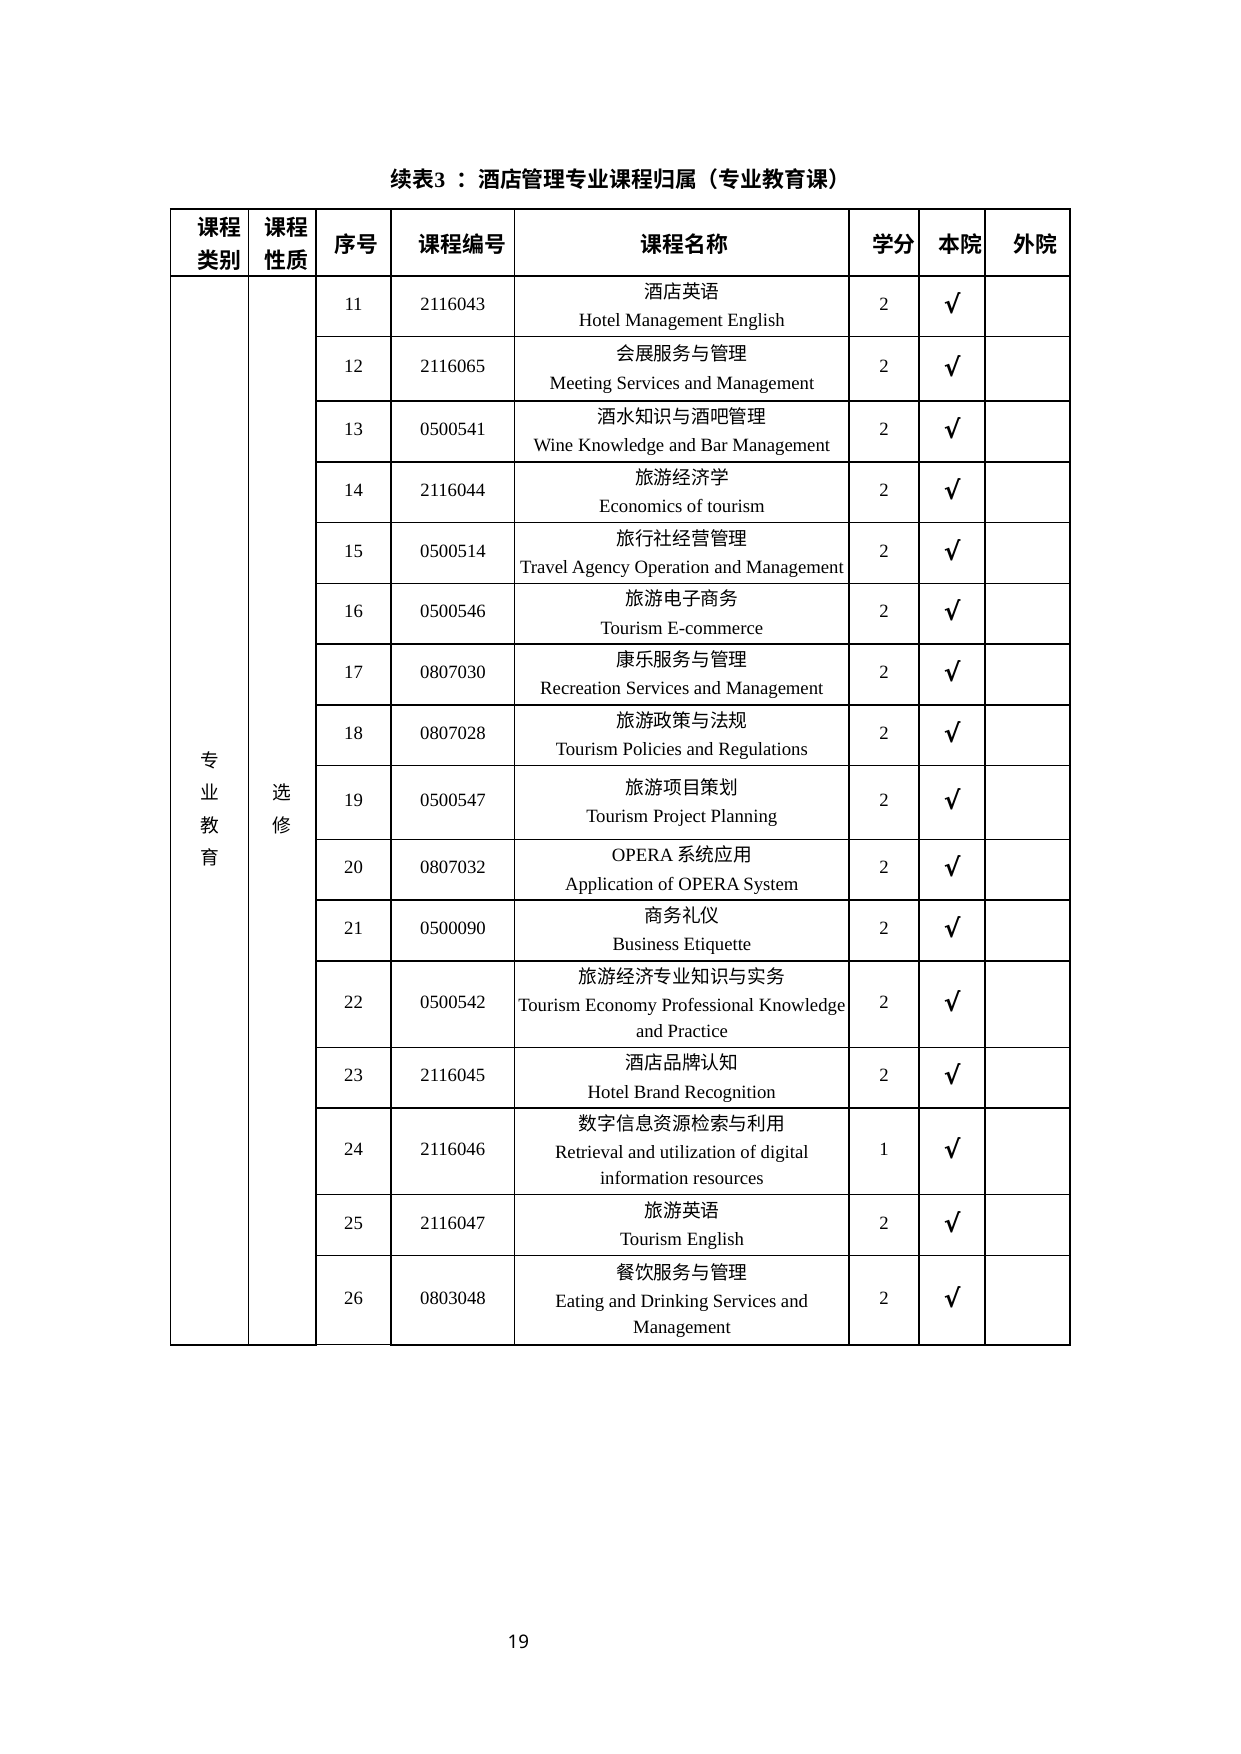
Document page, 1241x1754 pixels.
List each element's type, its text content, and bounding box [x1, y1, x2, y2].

table_cell 2 [850, 402, 918, 461]
table_header 课程 类别 [171, 210, 248, 275]
table_cell 酒店品牌认知 Hotel Brand Recognition [515, 1048, 848, 1107]
table_cell 2 [850, 523, 918, 582]
table_cell √ [920, 1048, 984, 1107]
table_cell 康乐服务与管理 Recreation Services and Management [515, 645, 848, 704]
table_cell √ [920, 962, 984, 1046]
table_cell OPERA系统应用 Application of OPERA System [515, 840, 848, 899]
table_cell 18 [317, 706, 390, 764]
table_cell [986, 840, 1069, 899]
table_cell 0807030 [392, 645, 514, 704]
table_cell [986, 645, 1069, 704]
table_cell [986, 1048, 1069, 1107]
text 续表3：酒店管理专业课程归属（专业教育课） [150, 162, 1090, 194]
table_cell 21 [317, 901, 390, 960]
table_cell 旅游英语 Tourism English [515, 1195, 848, 1254]
table_cell 2 [850, 277, 918, 336]
table_header 课程名称 [515, 210, 848, 275]
table_cell 1 [850, 1109, 918, 1194]
table_cell √ [920, 1195, 984, 1254]
table_cell 15 [317, 523, 390, 582]
table_cell √ [920, 766, 984, 838]
table_header 课程 性质 [249, 210, 315, 275]
table_cell 16 [317, 584, 390, 643]
table_cell 25 [317, 1195, 390, 1254]
table_cell 11 [317, 277, 390, 336]
table_cell 2116045 [392, 1048, 514, 1107]
table_cell [986, 1256, 1069, 1344]
table_cell 2116065 [392, 337, 514, 400]
table_cell 2 [850, 901, 918, 960]
table_cell 0500090 [392, 901, 514, 960]
table_cell 17 [317, 645, 390, 704]
table_cell 2116046 [392, 1109, 514, 1194]
table_cell 0807032 [392, 840, 514, 899]
table_cell 0500546 [392, 584, 514, 643]
table_cell 选 修 [249, 277, 315, 1344]
table_cell 旅游项目策划 Tourism Project Planning [515, 766, 848, 838]
table_cell 2 [850, 1256, 918, 1344]
table_header 课程编号 [392, 210, 514, 275]
table_cell 2 [850, 962, 918, 1046]
table_cell √ [920, 277, 984, 336]
table_cell 19 [317, 766, 390, 838]
table_cell 2 [850, 840, 918, 899]
table_cell 酒水知识与酒吧管理 Wine Knowledge and Bar Management [515, 402, 848, 461]
table_cell 23 [317, 1048, 390, 1107]
table_cell √ [920, 840, 984, 899]
table_cell √ [920, 523, 984, 582]
table_cell 2 [850, 337, 918, 400]
table_cell [986, 706, 1069, 764]
table_cell 0500547 [392, 766, 514, 838]
table_cell 专 业 教 育 [171, 277, 248, 1344]
table_header 本院 [920, 210, 984, 275]
table_cell 旅游经济专业知识与实务 Tourism Economy Professional Knowledge and Practice [515, 962, 848, 1046]
table_cell 2 [850, 463, 918, 522]
table_header 外院 [986, 210, 1069, 275]
table_cell √ [920, 901, 984, 960]
table_cell 旅游电子商务 Tourism E-commerce [515, 584, 848, 643]
table_cell √ [920, 402, 984, 461]
table_cell 0500541 [392, 402, 514, 461]
table_header 学分 [850, 210, 918, 275]
table_cell 0500514 [392, 523, 514, 582]
table_cell [986, 463, 1069, 522]
table_cell √ [920, 337, 984, 400]
table_cell 24 [317, 1109, 390, 1194]
table_cell [986, 901, 1069, 960]
table_cell 2116043 [392, 277, 514, 336]
table_cell 0803048 [392, 1256, 514, 1344]
table_cell √ [920, 1109, 984, 1194]
table_cell √ [920, 463, 984, 522]
table_cell 2 [850, 706, 918, 764]
table_cell 会展服务与管理 Meeting Services and Management [515, 337, 848, 400]
table_cell [986, 337, 1069, 400]
table_cell 2 [850, 1195, 918, 1254]
table_cell 旅游政策与法规 Tourism Policies and Regulations [515, 706, 848, 764]
table_cell 12 [317, 337, 390, 400]
table_cell [986, 962, 1069, 1046]
table_cell [986, 277, 1069, 336]
table_cell 2 [850, 766, 918, 838]
table_header 序号 [317, 210, 390, 275]
table_cell [986, 584, 1069, 643]
table_cell 0500542 [392, 962, 514, 1046]
table_cell 13 [317, 402, 390, 461]
table_cell 14 [317, 463, 390, 522]
table_cell 26 [317, 1256, 390, 1344]
table_cell [986, 1195, 1069, 1254]
table_cell 商务礼仪 Business Etiquette [515, 901, 848, 960]
table_cell [986, 402, 1069, 461]
table_cell √ [920, 645, 984, 704]
table_cell 2 [850, 645, 918, 704]
table_cell 餐饮服务与管理 Eating and Drinking Services and Management [515, 1256, 848, 1344]
table_cell [986, 523, 1069, 582]
table_cell 2116047 [392, 1195, 514, 1254]
table_cell 酒店英语 Hotel Management English [515, 277, 848, 336]
table_cell 2 [850, 584, 918, 643]
table_cell [986, 1109, 1069, 1194]
table_cell [986, 766, 1069, 838]
table_cell 旅行社经营管理 Travel Agency Operation and Management [515, 523, 848, 582]
table_cell 2 [850, 1048, 918, 1107]
table_cell 22 [317, 962, 390, 1046]
table_cell √ [920, 584, 984, 643]
table_cell 数字信息资源检索与利用 Retrieval and utilization of digital information resources [515, 1109, 848, 1194]
table_cell √ [920, 1256, 984, 1344]
table_cell 2116044 [392, 463, 514, 522]
table_cell 20 [317, 840, 390, 899]
table_cell 旅游经济学 Economics of tourism [515, 463, 848, 522]
table_cell √ [920, 706, 984, 764]
table_cell 0807028 [392, 706, 514, 764]
